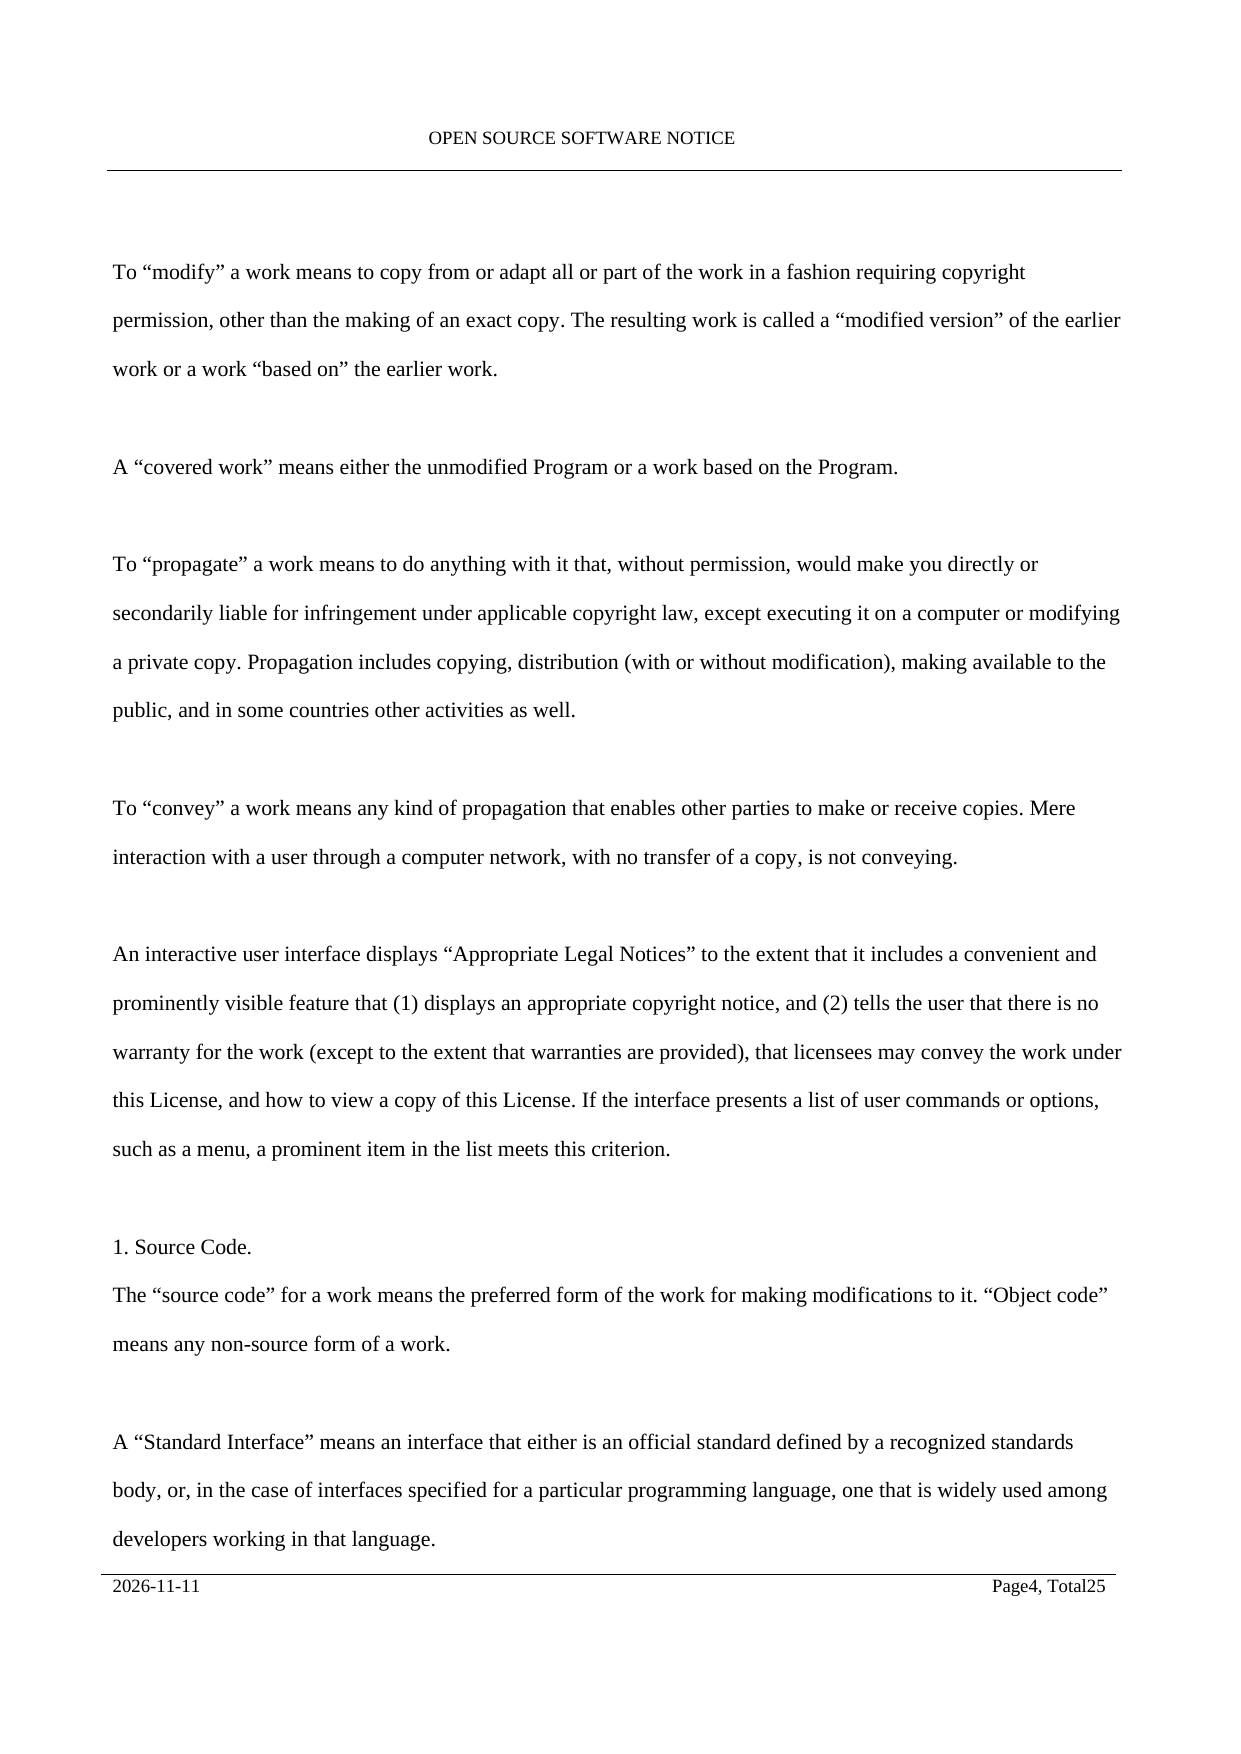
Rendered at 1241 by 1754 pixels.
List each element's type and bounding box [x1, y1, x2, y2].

text [112, 206, 1128, 1555]
